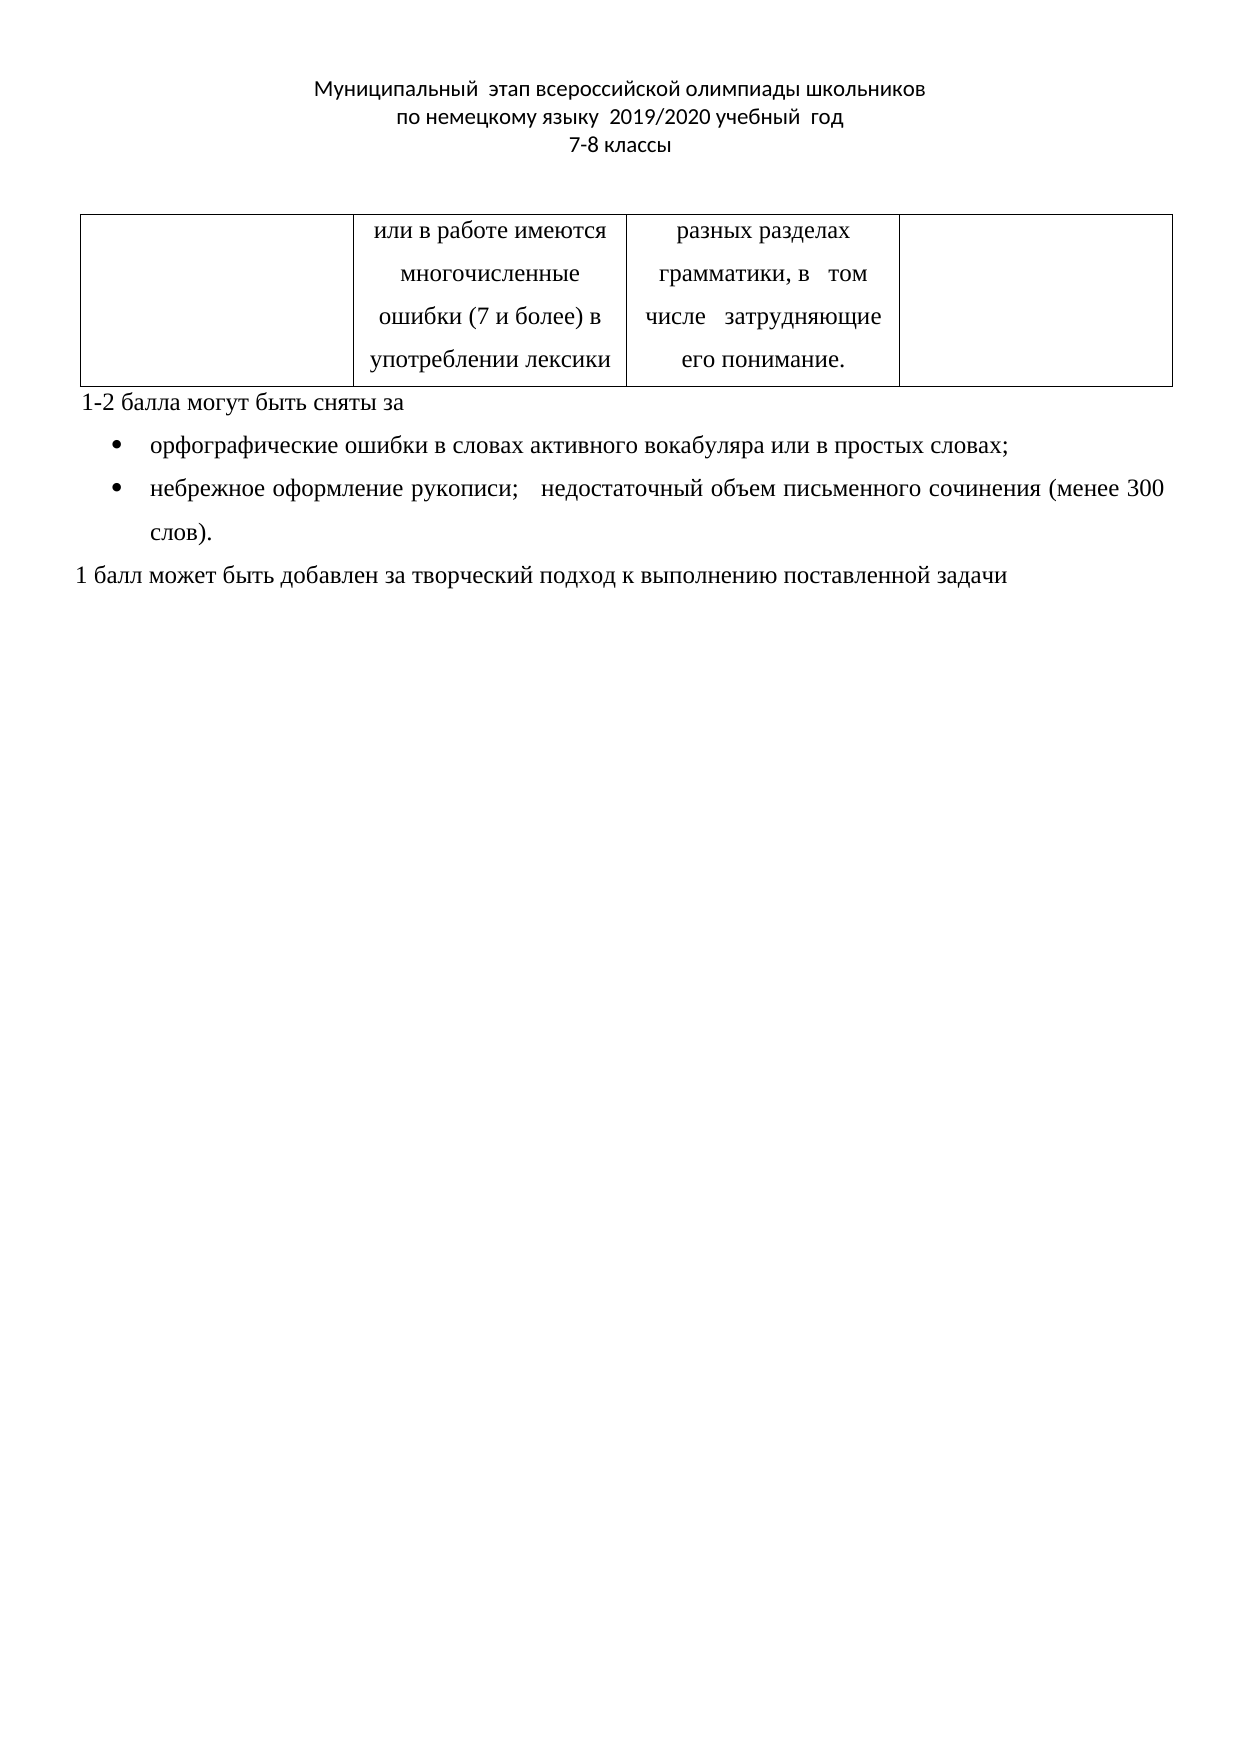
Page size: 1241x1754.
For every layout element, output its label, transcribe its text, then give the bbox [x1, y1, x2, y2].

text 1-2 балла могут быть сняты за [75, 387, 1165, 416]
table_cell [81, 215, 353, 386]
table_cell [900, 215, 1172, 386]
list орфографические ошибки в словах активного вокабуляра или в простых словах; [112, 430, 1165, 459]
text 1 балл может быть добавлен за творческий подход к выполнению поставленной задачи [75, 560, 1165, 588]
list небрежное оформление рукописи; недостаточный объем письменного сочинения (менее 300 слов). [112, 473, 1165, 545]
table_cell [354, 215, 626, 386]
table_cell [627, 215, 899, 386]
